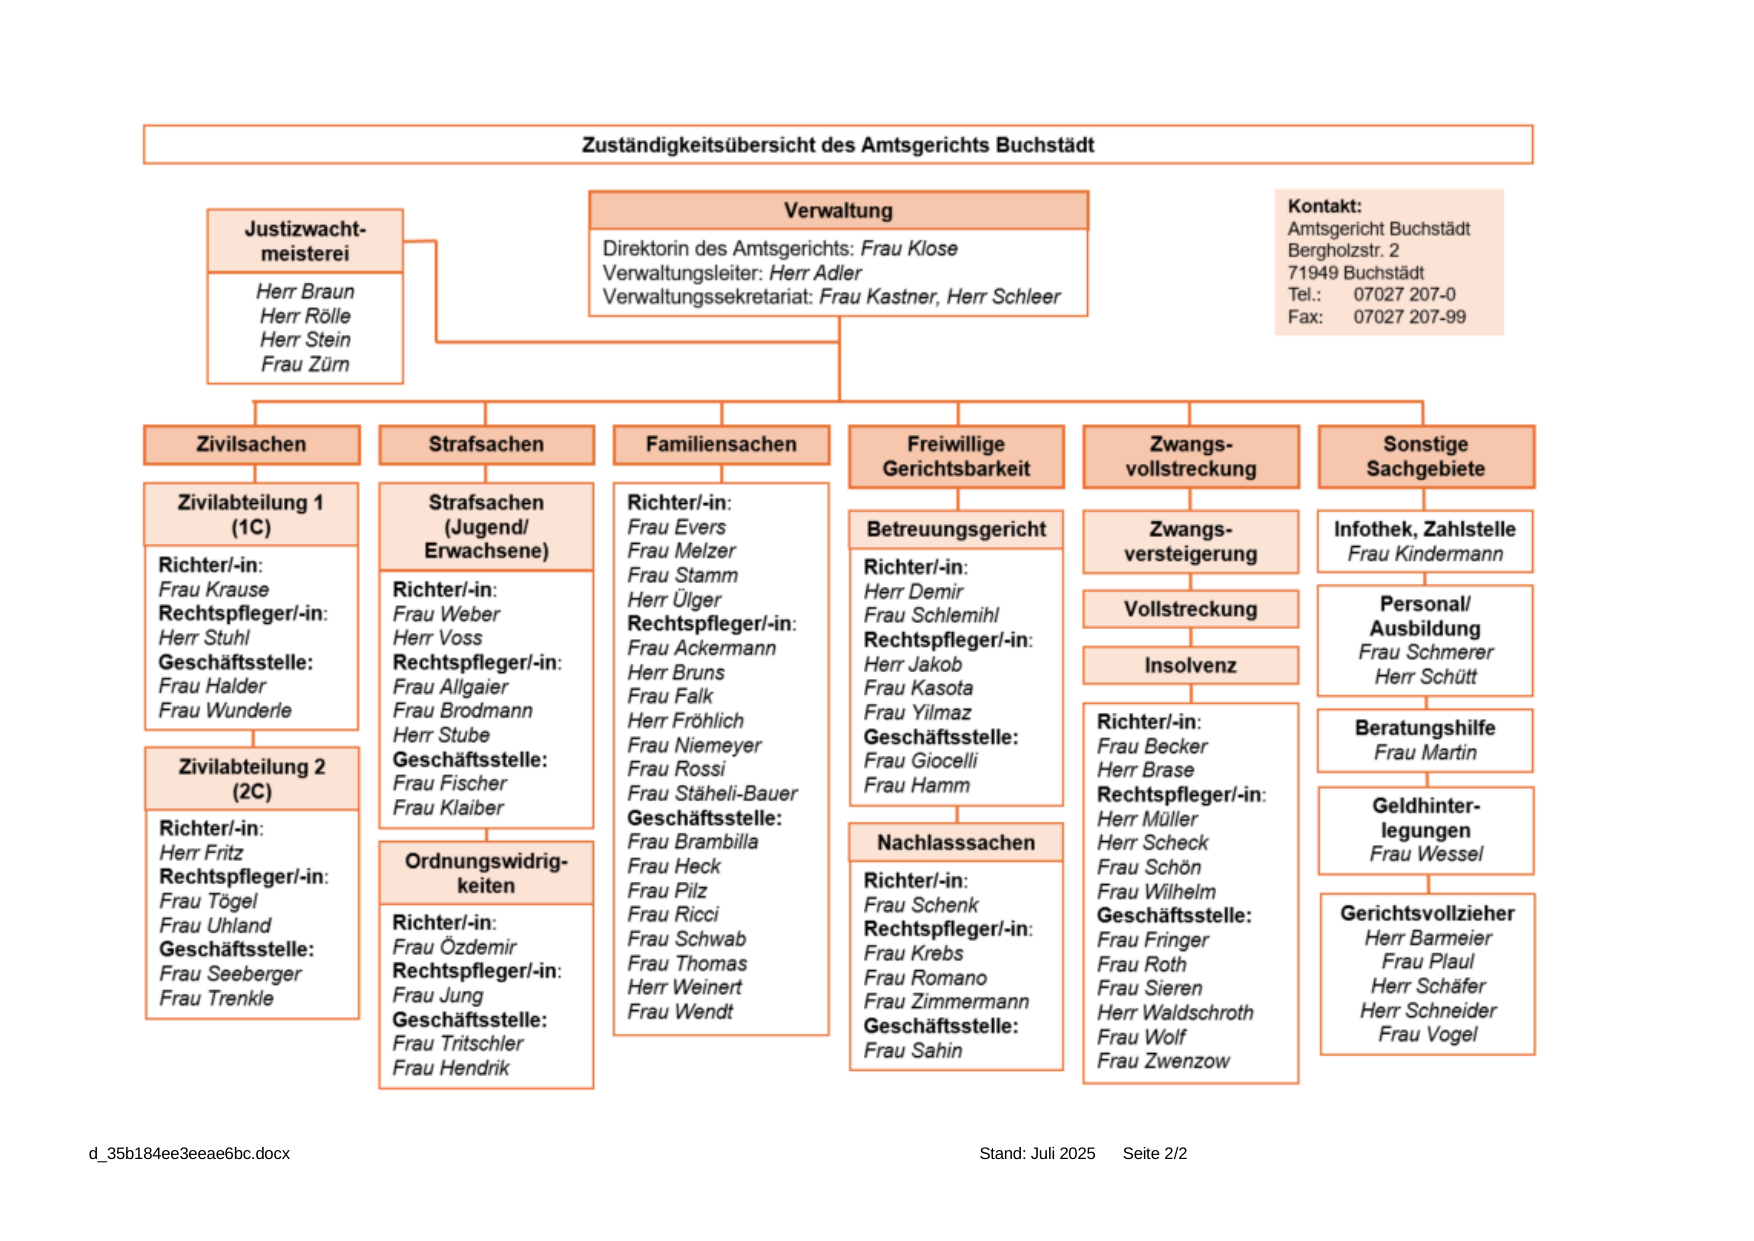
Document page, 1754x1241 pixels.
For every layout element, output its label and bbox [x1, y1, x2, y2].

picture [131, 120, 1547, 1091]
